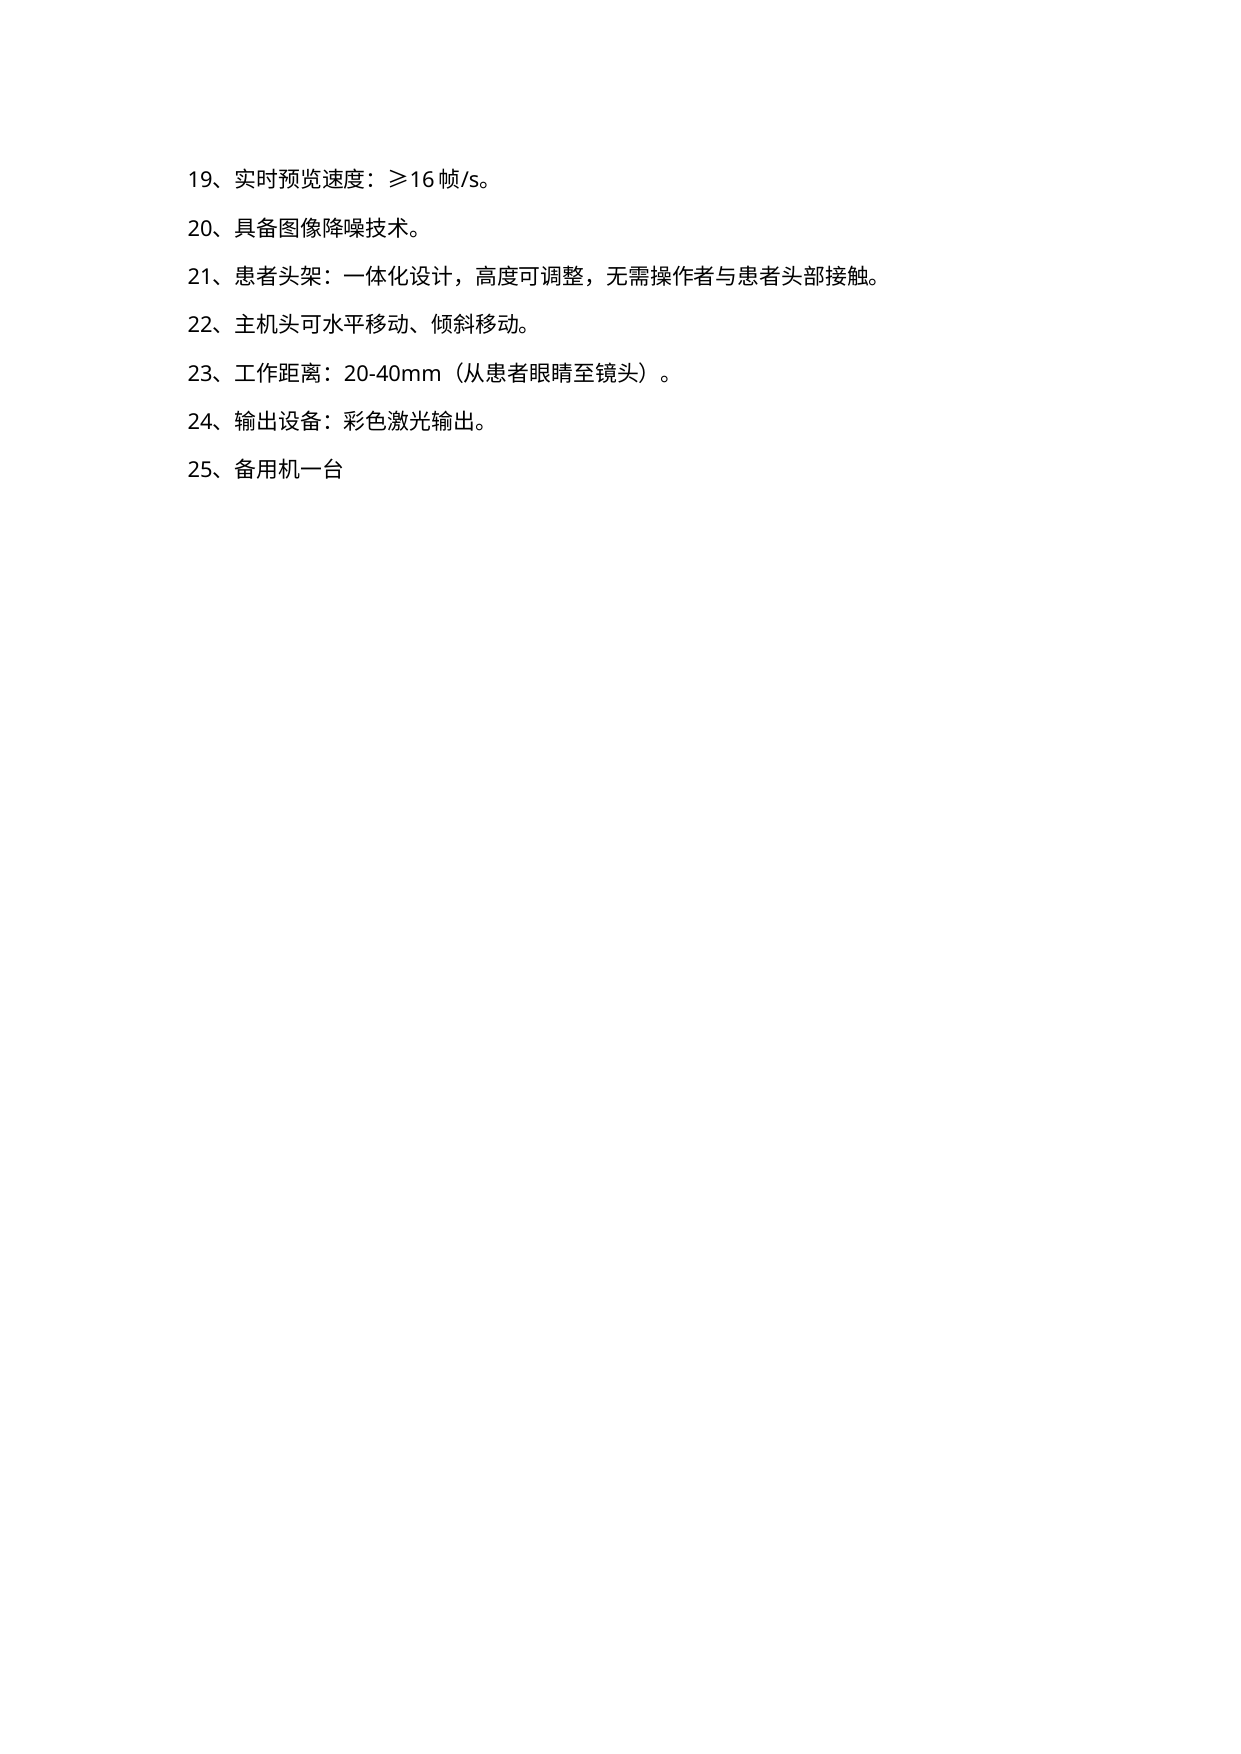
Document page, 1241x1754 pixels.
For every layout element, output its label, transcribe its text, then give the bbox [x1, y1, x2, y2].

text 19、实时预览速度：≥16帧/s。 [187, 162, 1053, 194]
text 23、工作距离：20-40mm（从患者眼睛至镜头）。 [187, 355, 1053, 388]
text 21、患者头架：一体化设计，高度可调整，无需操作者与患者头部接触。 [187, 259, 1053, 291]
text 20、具备图像降噪技术。 [187, 210, 1053, 243]
text 24、输出设备：彩色激光输出。 [187, 404, 1053, 436]
text 25、备用机一台 [187, 452, 1053, 484]
text 22、主机头可水平移动、倾斜移动。 [187, 307, 1053, 339]
